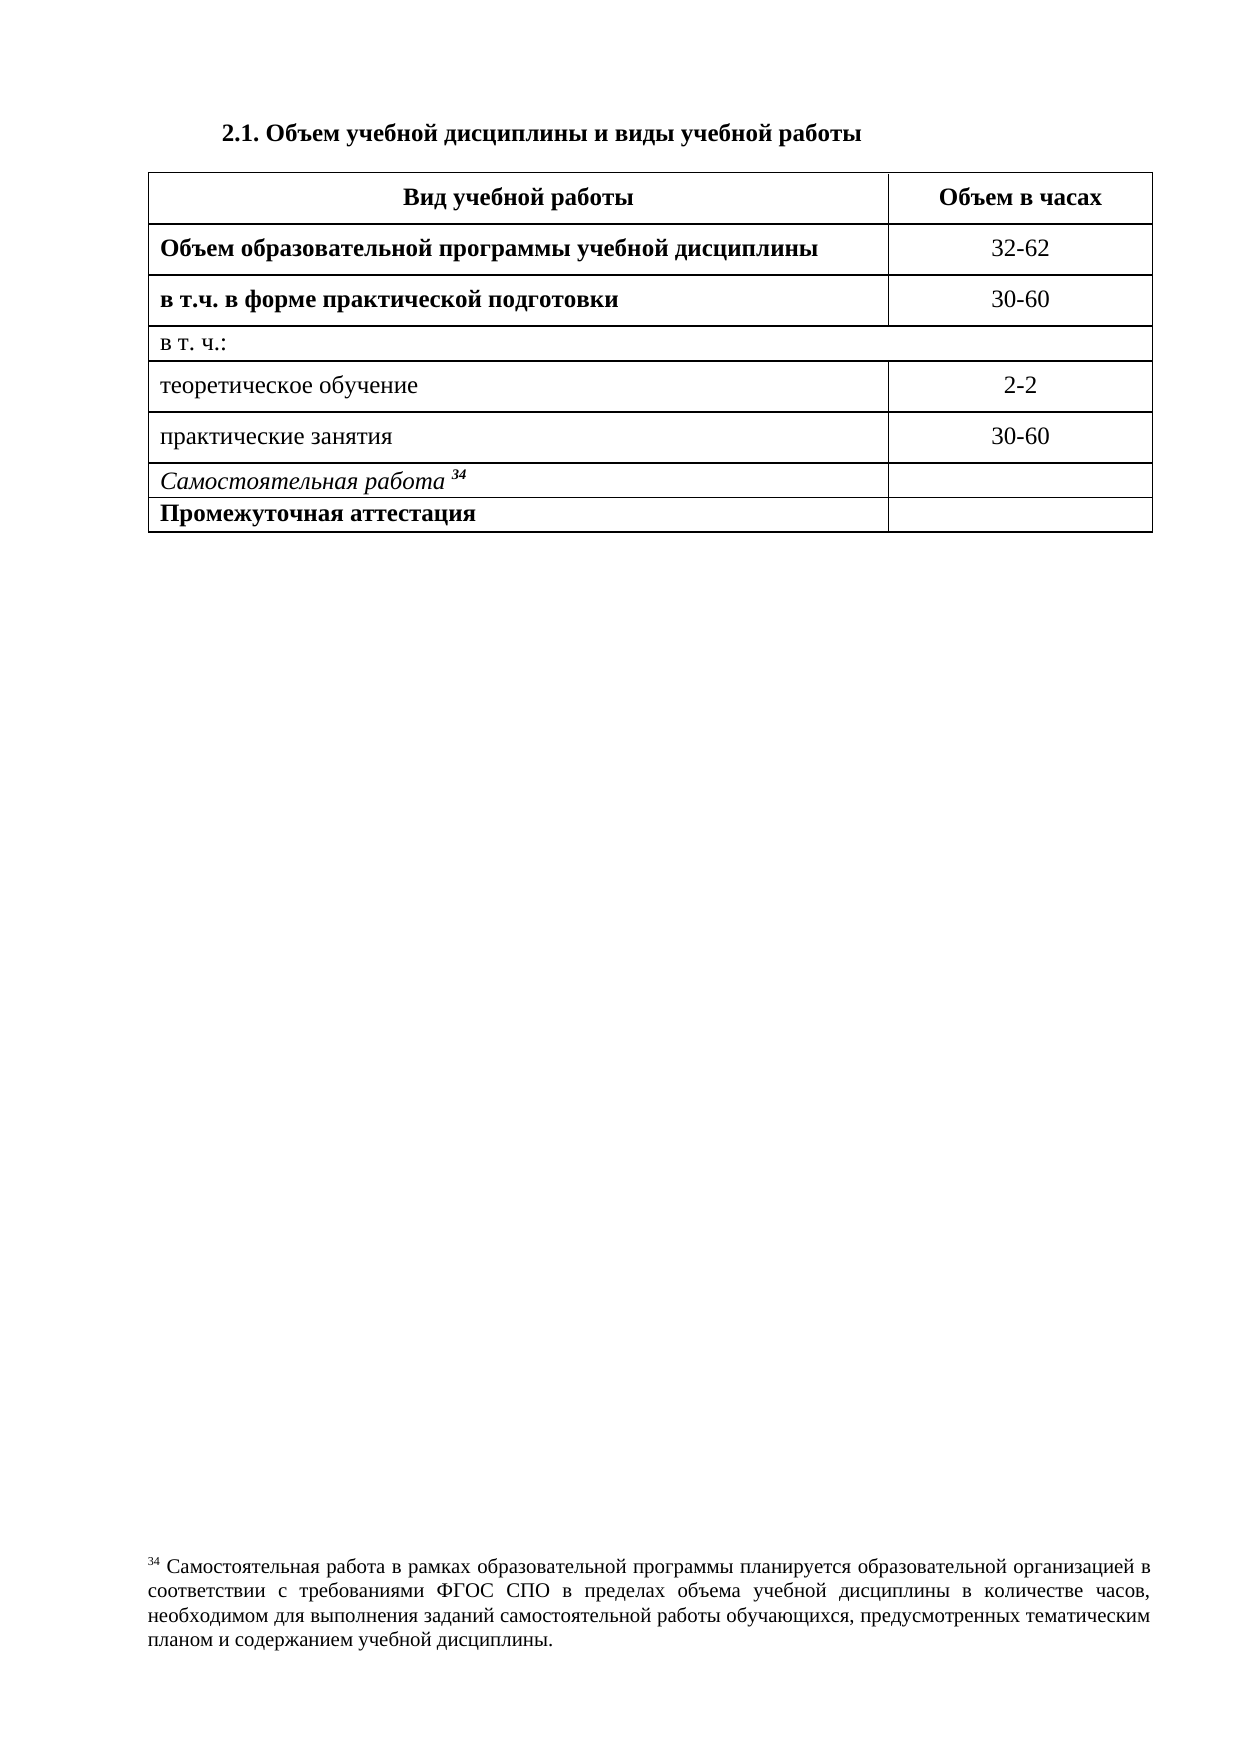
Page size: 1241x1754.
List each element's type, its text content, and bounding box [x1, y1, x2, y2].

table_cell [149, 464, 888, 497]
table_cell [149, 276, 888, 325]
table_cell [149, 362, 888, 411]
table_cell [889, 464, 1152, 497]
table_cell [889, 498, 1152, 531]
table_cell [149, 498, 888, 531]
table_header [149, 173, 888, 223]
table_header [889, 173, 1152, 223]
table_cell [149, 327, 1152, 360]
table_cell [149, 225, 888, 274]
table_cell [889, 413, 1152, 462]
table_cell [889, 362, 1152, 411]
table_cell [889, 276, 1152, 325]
text 2.1. Объем учебной дисциплины и виды учебной работы [148, 118, 1152, 147]
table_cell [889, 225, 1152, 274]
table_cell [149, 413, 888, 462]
